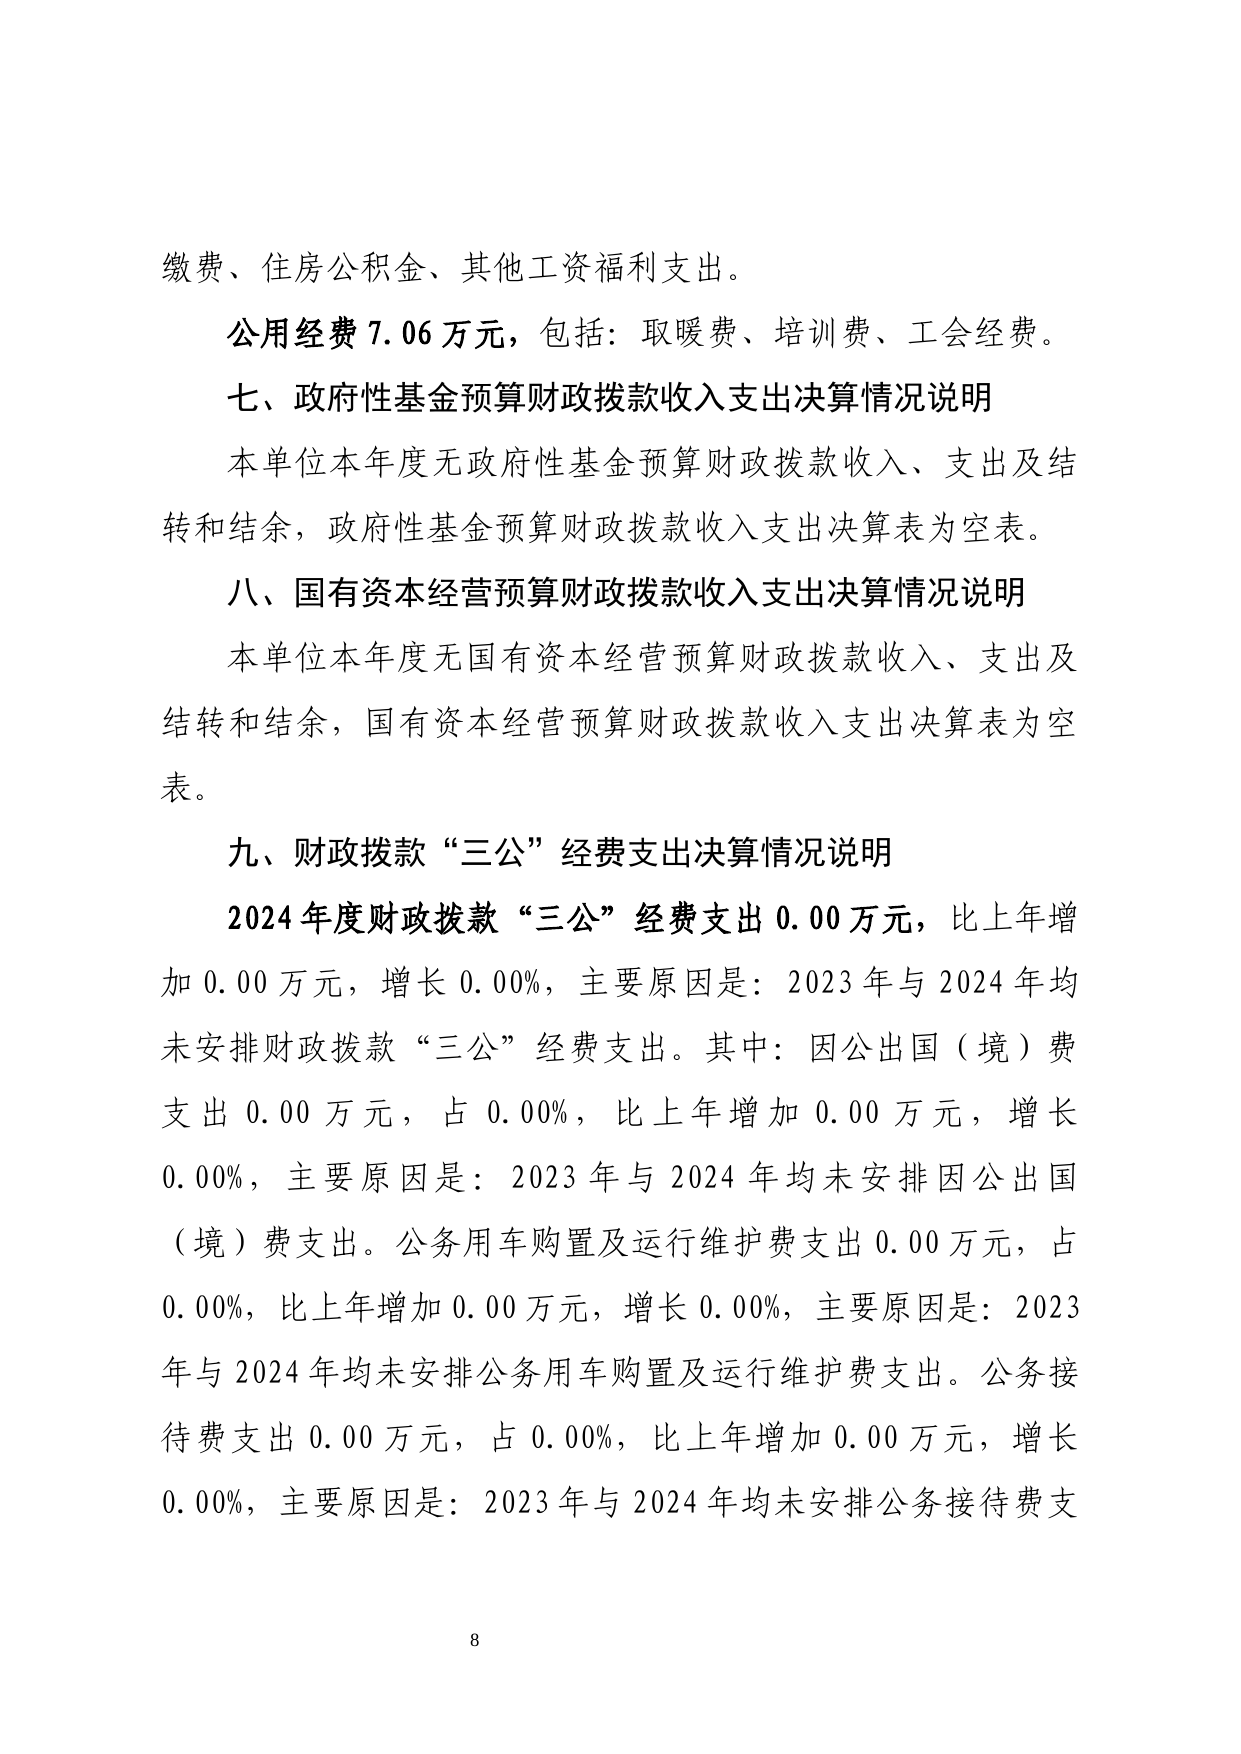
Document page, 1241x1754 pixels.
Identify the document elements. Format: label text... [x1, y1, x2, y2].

text 九、财政拨款“三公”经费支出决算情况说明 [159, 818, 1081, 883]
text 本单位本年度无政府性基金预算财政拨款收入、支出及结转和结余，政府性基金预算财政拨款收入支出决算表为空表。 [159, 428, 1081, 558]
text 八、国有资本经营预算财政拨款收入支出决算情况说明 [159, 558, 1081, 623]
text 公用经费7.06万元，包括：取暖费、培训费、工会经费。 [159, 298, 1081, 363]
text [159, 233, 1081, 298]
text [159, 883, 1081, 1533]
text 七、政府性基金预算财政拨款收入支出决算情况说明 [159, 363, 1081, 428]
text 本单位本年度无国有资本经营预算财政拨款收入、支出及结转和结余，国有资本经营预算财政拨款收入支出决算表为空表。 [159, 623, 1081, 818]
